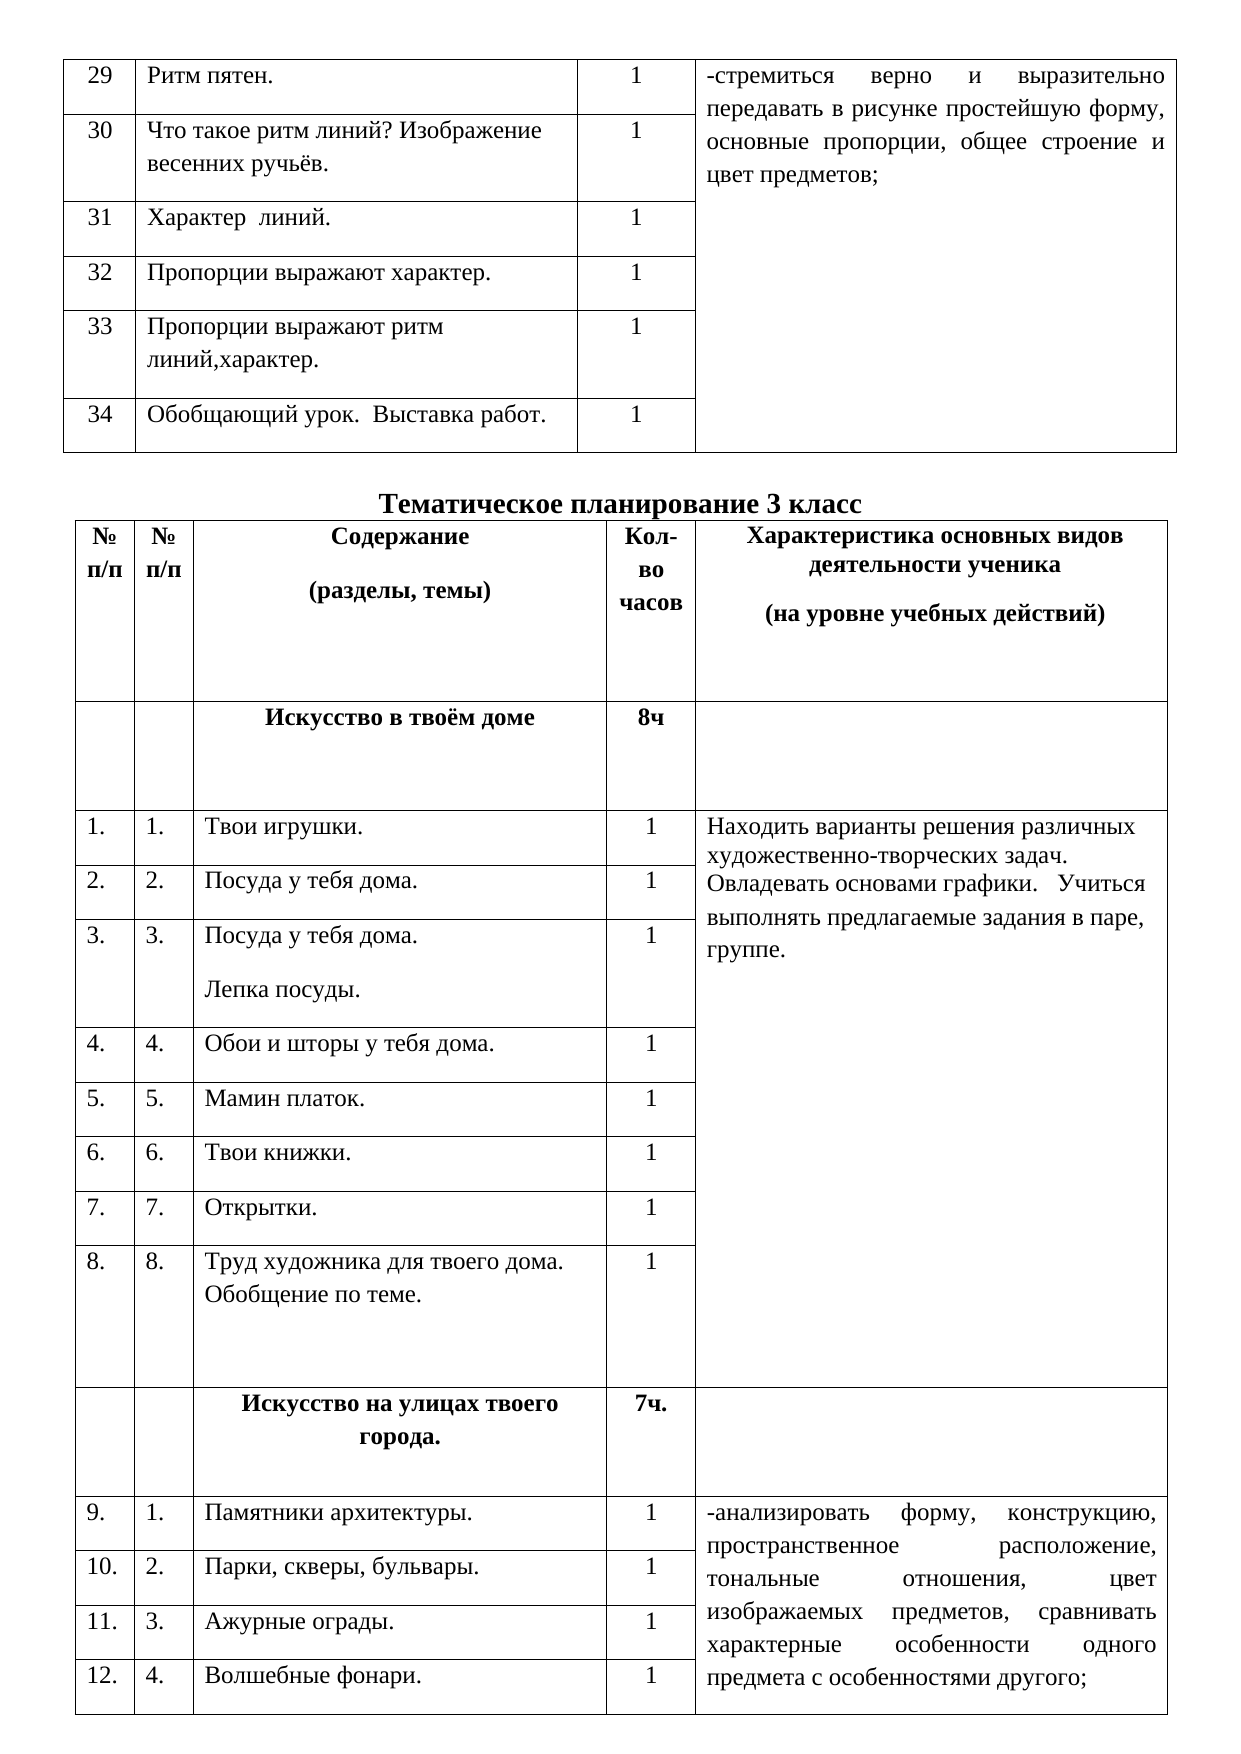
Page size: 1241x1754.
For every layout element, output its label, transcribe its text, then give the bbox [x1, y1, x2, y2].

table_cell 1 [607, 1083, 695, 1136]
table_cell Твои игрушки. [194, 811, 606, 864]
table_cell Обобщающий урок. Выставка работ. [136, 399, 577, 452]
table_cell 1 [607, 866, 695, 919]
table_cell Пропорции выражают характер. [136, 257, 577, 310]
table_cell Посуда у тебя дома. [194, 866, 606, 919]
table_cell [76, 1660, 134, 1714]
table_cell Труд художника для твоего дома. Обобщение по теме. [194, 1246, 606, 1387]
table_cell [76, 1028, 134, 1082]
table_header Кол-во часов [607, 521, 695, 701]
table_cell [135, 1551, 193, 1605]
table_header № п/п [76, 521, 134, 701]
table_cell [135, 1192, 193, 1245]
table_cell 1 [607, 1246, 695, 1387]
table_cell Ажурные ограды. [194, 1606, 606, 1659]
table_cell Что такое ритм линий? Изображение весенних ручьёв. [136, 115, 577, 201]
table_cell [135, 702, 193, 810]
table_cell [76, 811, 134, 864]
table_cell 7ч. [607, 1388, 695, 1496]
table_cell [76, 1606, 134, 1659]
table_cell 32 [64, 257, 135, 310]
table_cell 1 [607, 1551, 695, 1605]
table_cell [135, 1083, 193, 1136]
table_cell Находить варианты решения различных художественно-творческих задач. Овладевать основами графики. Учиться выполнять предлагаемые задания в паре, группе. [696, 811, 1167, 1387]
table_cell [135, 1388, 193, 1496]
table_cell 1 [607, 1192, 695, 1245]
table_cell 29 [64, 60, 135, 114]
table_cell [76, 1246, 134, 1387]
table_cell [135, 1606, 193, 1659]
table_cell 31 [64, 202, 135, 256]
table_cell [135, 811, 193, 864]
table_cell 1 [578, 60, 695, 114]
table_cell -анализировать форму, конструкцию, пространственное расположение, тональные отношения, цвет изображаемых предметов, сравнивать характерные особенности одного предмета с особенностями другого; -пользоваться элементами перспективы, светотени, композиции и т. д. В рисовании на темы и с натуры; [696, 1497, 1167, 1714]
table_cell 1 [578, 257, 695, 310]
table_cell [696, 702, 1167, 810]
table_cell [76, 1388, 134, 1496]
table_cell 1 [607, 1497, 695, 1550]
table_cell 1 [607, 1660, 695, 1714]
table_cell [76, 920, 134, 1027]
text Тематическое планирование 3 класс [75, 487, 1165, 520]
table_cell 33 [64, 311, 135, 398]
table_cell [696, 1388, 1167, 1496]
table_cell [76, 1497, 134, 1550]
table_cell Открытки. [194, 1192, 606, 1245]
table_cell 1 [578, 115, 695, 201]
table_cell 8ч [607, 702, 695, 810]
table_cell 1 [578, 399, 695, 452]
table_cell Волшебные фонари. [194, 1660, 606, 1714]
table_cell 1 [607, 1028, 695, 1082]
table_cell Характер линий. [136, 202, 577, 256]
table_cell Мамин платок. [194, 1083, 606, 1136]
table_cell Искусство в твоём доме [194, 702, 606, 810]
table_cell [135, 1497, 193, 1550]
table_cell Ритм пятен. [136, 60, 577, 114]
table_header № п/п [135, 521, 193, 701]
table_header Содержание (разделы, темы) [194, 521, 606, 701]
table_cell 1 [607, 920, 695, 1027]
table_cell [76, 1551, 134, 1605]
table_header Характеристика основных видов деятельности ученика (на уровне учебных действий) [696, 521, 1167, 701]
table_cell Пропорции выражают ритм линий,характер. [136, 311, 577, 398]
table_cell Посуда у тебя дома. Лепка посуды. [194, 920, 606, 1027]
table_cell [76, 1192, 134, 1245]
table_cell [135, 1137, 193, 1191]
table_cell [135, 1246, 193, 1387]
table_cell [76, 1083, 134, 1136]
table_cell [135, 1660, 193, 1714]
table_cell 1 [578, 311, 695, 398]
table_cell [135, 1028, 193, 1082]
table_cell Памятники архитектуры. [194, 1497, 606, 1550]
table_cell [76, 866, 134, 919]
table_cell [76, 1137, 134, 1191]
table_cell [76, 702, 134, 810]
table_cell [135, 866, 193, 919]
table_cell 1 [607, 1137, 695, 1191]
table_cell 1 [607, 811, 695, 864]
table_cell Искусство на улицах твоего города. [194, 1388, 606, 1496]
table_cell 1 [607, 1606, 695, 1659]
table_cell Обои и шторы у тебя дома. [194, 1028, 606, 1082]
table_cell [135, 920, 193, 1027]
table_cell 30 [64, 115, 135, 201]
table_cell 34 [64, 399, 135, 452]
table_cell Парки, скверы, бульвары. [194, 1551, 606, 1605]
table_cell 1 [578, 202, 695, 256]
table_cell Твои книжки. [194, 1137, 606, 1191]
